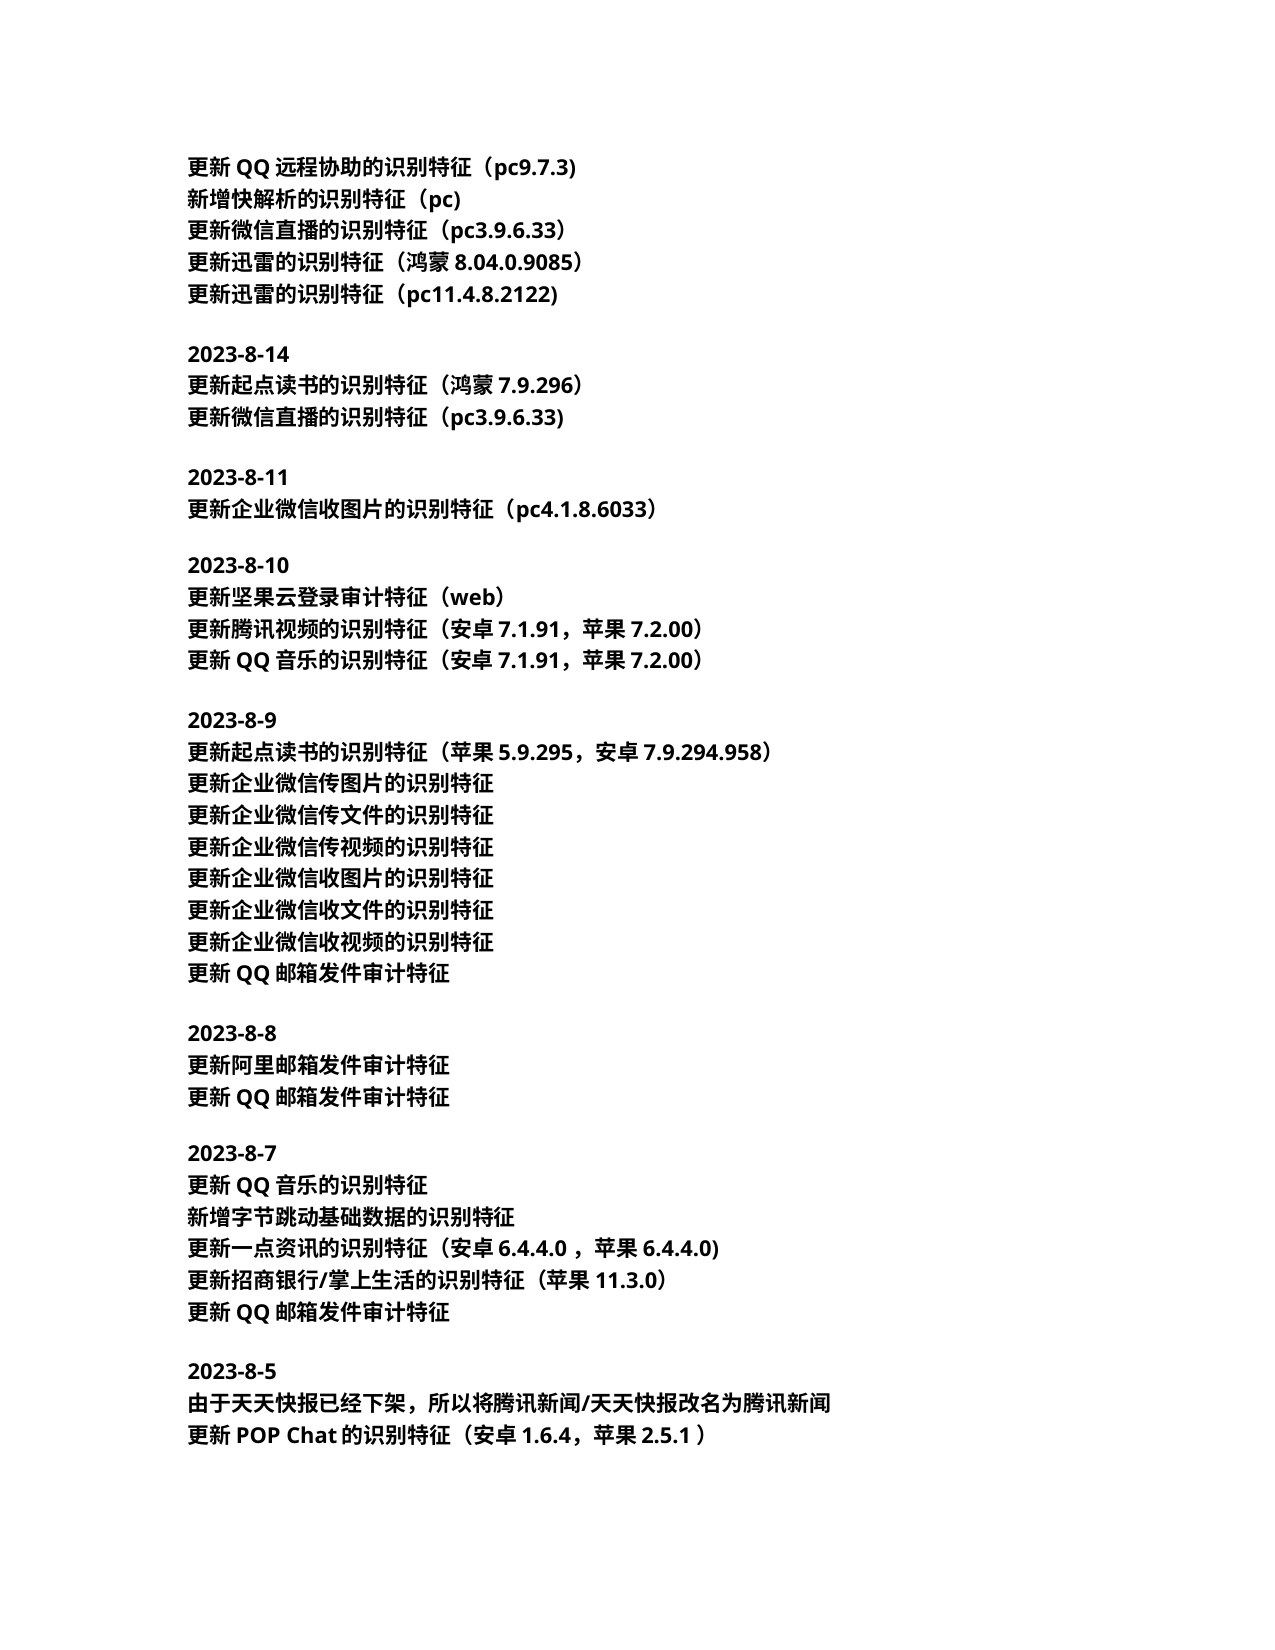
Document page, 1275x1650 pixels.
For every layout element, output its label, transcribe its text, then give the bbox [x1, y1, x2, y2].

text 更新迅雷的识别特征（鸿蒙8.04.0.9085） [187, 245, 1087, 277]
text 更新企业微信收图片的识别特征（pc4.1.8.6033） [187, 492, 1087, 523]
text 由于天天快报已经下架，所以将腾讯新闻/天天快报改名为腾讯新闻 [187, 1386, 1087, 1418]
text 更新起点读书的识别特征（苹果5.9.295，安卓7.9.294.958） [187, 735, 1087, 766]
text 更新微信直播的识别特征（pc3.9.6.33) [187, 400, 1087, 432]
text 2023-8-11 [187, 462, 1087, 492]
text 更新招商银行/掌上生活的识别特征（苹果11.3.0） [187, 1263, 1087, 1295]
text 更新企业微信收文件的识别特征 [187, 893, 1087, 925]
text 2023-8-14 [187, 339, 1087, 368]
text 更新QQ邮箱发件审计特征 [187, 1079, 1087, 1111]
text 更新企业微信传图片的识别特征 [187, 766, 1087, 798]
text 新增快解析的识别特征（pc) [187, 182, 1087, 213]
text 更新微信直播的识别特征（pc3.9.6.33） [187, 213, 1087, 245]
text 更新一点资讯的识别特征（安卓6.4.4.0 ，苹果6.4.4.0) [187, 1231, 1087, 1263]
text 更新POP Chat的识别特征（安卓1.6.4，苹果2.5.1 ） [187, 1418, 1087, 1449]
text 更新QQ邮箱发件审计特征 [187, 956, 1087, 988]
text 更新起点读书的识别特征（鸿蒙7.9.296） [187, 368, 1087, 400]
text 更新腾讯视频的识别特征（安卓7.1.91，苹果7.2.00） [187, 612, 1087, 643]
text 2023-8-9 [187, 705, 1087, 735]
text 新增字节跳动基础数据的识别特征 [187, 1199, 1087, 1231]
text 更新QQ音乐的识别特征 [187, 1168, 1087, 1199]
text 更新企业微信传文件的识别特征 [187, 798, 1087, 830]
text 2023-8-7 [187, 1138, 1087, 1168]
text 更新QQ音乐的识别特征（安卓7.1.91，苹果7.2.00） [187, 643, 1087, 675]
text 2023-8-10 [187, 550, 1087, 580]
text 更新QQ远程协助的识别特征（pc9.7.3) [187, 150, 1087, 182]
text 2023-8-8 [187, 1018, 1087, 1048]
text 更新QQ邮箱发件审计特征 [187, 1295, 1087, 1326]
text 更新迅雷的识别特征（pc11.4.8.2122) [187, 277, 1087, 309]
text 更新阿里邮箱发件审计特征 [187, 1048, 1087, 1079]
text 更新企业微信收视频的识别特征 [187, 925, 1087, 956]
text 更新企业微信收图片的识别特征 [187, 861, 1087, 893]
text 2023-8-5 [187, 1356, 1087, 1386]
text 更新坚果云登录审计特征（web） [187, 580, 1087, 612]
text 更新企业微信传视频的识别特征 [187, 830, 1087, 861]
